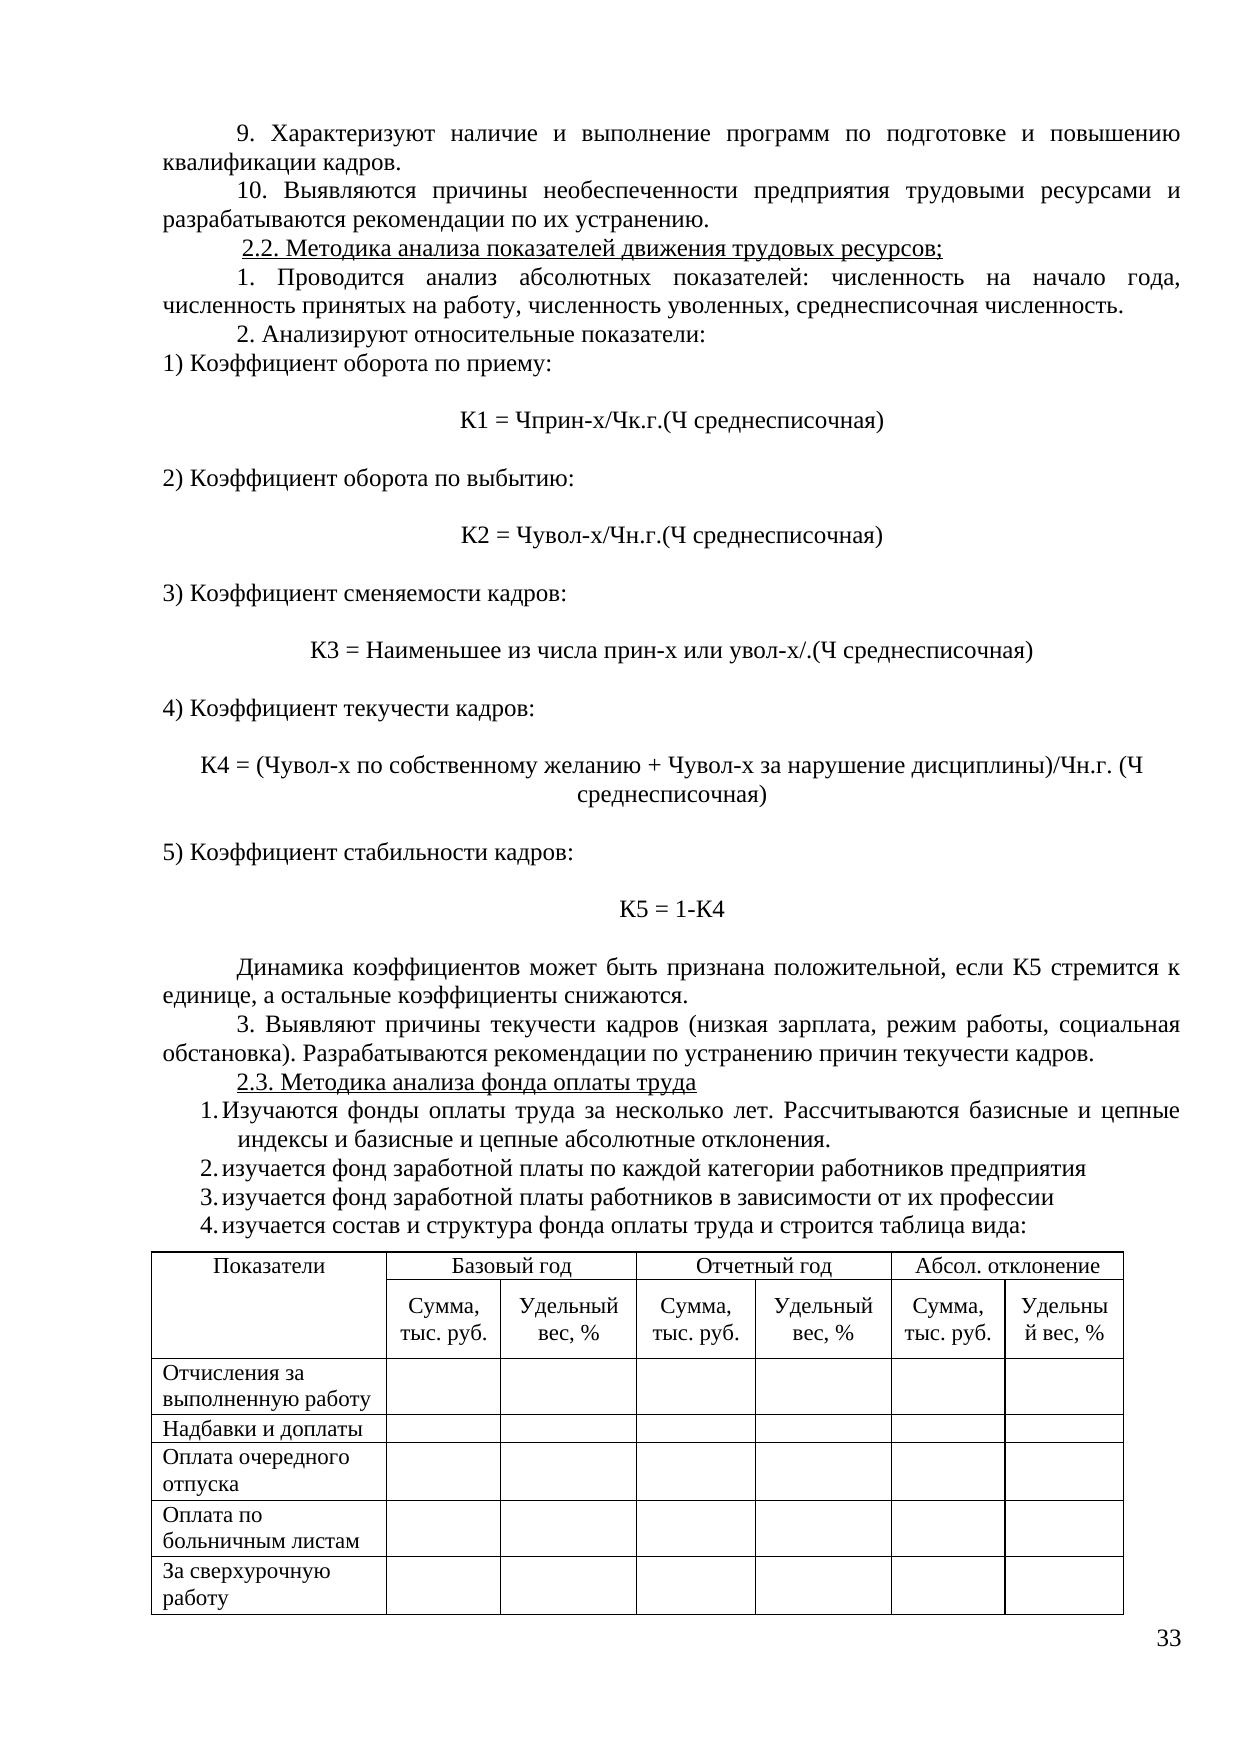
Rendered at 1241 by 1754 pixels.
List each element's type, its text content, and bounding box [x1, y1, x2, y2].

table_cell [1006, 1443, 1123, 1500]
table_header Показатели [152, 1253, 386, 1358]
table_cell [892, 1359, 1004, 1414]
text К1 = Чприн-х/Чк.г.(Ч среднесписочная) [162, 406, 1181, 434]
table_cell Удельный вес, % [756, 1280, 891, 1358]
table_cell [756, 1443, 891, 1500]
table_cell [637, 1443, 755, 1500]
table_header Абсол. отклонение [892, 1253, 1123, 1279]
list Изучаются фонды оплаты труда за несколько лет. Рассчитываются базисные и цепные индексы и базисные и цепные абсолютные отклонения. [200, 1096, 1181, 1153]
text 3) Коэффициент сменяемости кадров: [162, 578, 1181, 607]
table_cell [756, 1359, 891, 1414]
table_cell [1006, 1501, 1123, 1556]
table_cell [387, 1557, 500, 1614]
table_cell [387, 1501, 500, 1556]
table_cell [892, 1501, 1004, 1556]
table_cell [637, 1557, 755, 1614]
table_cell Оплата очередного отпуска [152, 1443, 386, 1500]
table_cell [501, 1557, 636, 1614]
text К4 = (Чувол-х по собственному желанию + Чувол-х за нарушение дисциплины)/Чн.г. (Ч среднесписочная) [162, 751, 1181, 808]
table_cell [387, 1359, 500, 1414]
text 2. Анализируют относительные показатели: [162, 319, 1181, 348]
text 2) Коэффициент оборота по выбытию: [162, 463, 1181, 492]
table_cell Сумма, тыс. руб. [387, 1280, 500, 1358]
table_cell [637, 1501, 755, 1556]
table_cell [892, 1443, 1004, 1500]
table_cell [1006, 1359, 1123, 1414]
text 2.3. Методика анализа фонда оплаты труда [162, 1067, 1181, 1096]
text 1. Проводится анализ абсолютных показателей: численность на начало года, численность принятых на работу, численность уволенных, среднесписочная численность. [162, 262, 1181, 319]
list изучается фонд заработной платы по каждой категории работников предприятия [200, 1153, 1181, 1182]
text 5) Коэффициент стабильности кадров: [162, 837, 1181, 866]
table_cell [501, 1501, 636, 1556]
table_cell За сверхурочную работу [152, 1557, 386, 1614]
table_header Базовый год [387, 1253, 636, 1279]
text К5 = 1-К4 [162, 894, 1181, 923]
table_cell [756, 1415, 891, 1442]
table_cell Удельный вес, % [1006, 1280, 1123, 1358]
table_cell Надбавки и доплаты [152, 1415, 386, 1442]
text Динамика коэффициентов может быть признана положительной, если К5 стремится к единице, а остальные коэффициенты снижаются. [162, 952, 1181, 1009]
table_cell [501, 1359, 636, 1414]
table_cell Отчисления за выполненную работу [152, 1359, 386, 1414]
text 3. Выявляют причины текучести кадров (низкая зарплата, режим работы, социальная обстановка). Разрабатываются рекомендации по устранению причин текучести кадров. [162, 1009, 1181, 1067]
table_cell [387, 1443, 500, 1500]
table_cell Сумма, тыс. руб. [637, 1280, 755, 1358]
list изучается состав и структура фонда оплаты труда и строится таблица вида: [200, 1211, 1181, 1239]
table_header Отчетный год [637, 1253, 891, 1279]
list изучается фонд заработной платы работников в зависимости от их профессии [200, 1182, 1181, 1211]
text 4) Коэффициент текучести кадров: [162, 693, 1181, 722]
table_cell [1006, 1557, 1123, 1614]
text К3 = Наименьшее из числа прин-х или увол-х/.(Ч среднесписочная) [162, 636, 1181, 664]
text 9. Характеризуют наличие и выполнение программ по подготовке и повышению квалификации кадров. [162, 118, 1181, 176]
text 10. Выявляются причины необеспеченности предприятия трудовыми ресурсами и разрабатываются рекомендации по их устранению. [162, 176, 1181, 233]
table_cell Сумма, тыс. руб. [892, 1280, 1004, 1358]
table_cell [756, 1557, 891, 1614]
table_cell [501, 1415, 636, 1442]
table_cell [892, 1415, 1004, 1442]
table_cell [1006, 1415, 1123, 1442]
table_cell [637, 1415, 755, 1442]
text 2.2. Методика анализа показателей движения трудовых ресурсов; [162, 233, 1181, 262]
table_cell [387, 1415, 500, 1442]
table_cell [892, 1557, 1004, 1614]
text К2 = Чувол-х/Чн.г.(Ч среднесписочная) [162, 521, 1181, 549]
table_cell [637, 1359, 755, 1414]
table_cell [756, 1501, 891, 1556]
table_cell Удельный вес, % [501, 1280, 636, 1358]
text 1) Коэффициент оборота по приему: [162, 348, 1181, 377]
table_cell [501, 1443, 636, 1500]
table_cell Оплата по больничным листам [152, 1501, 386, 1556]
